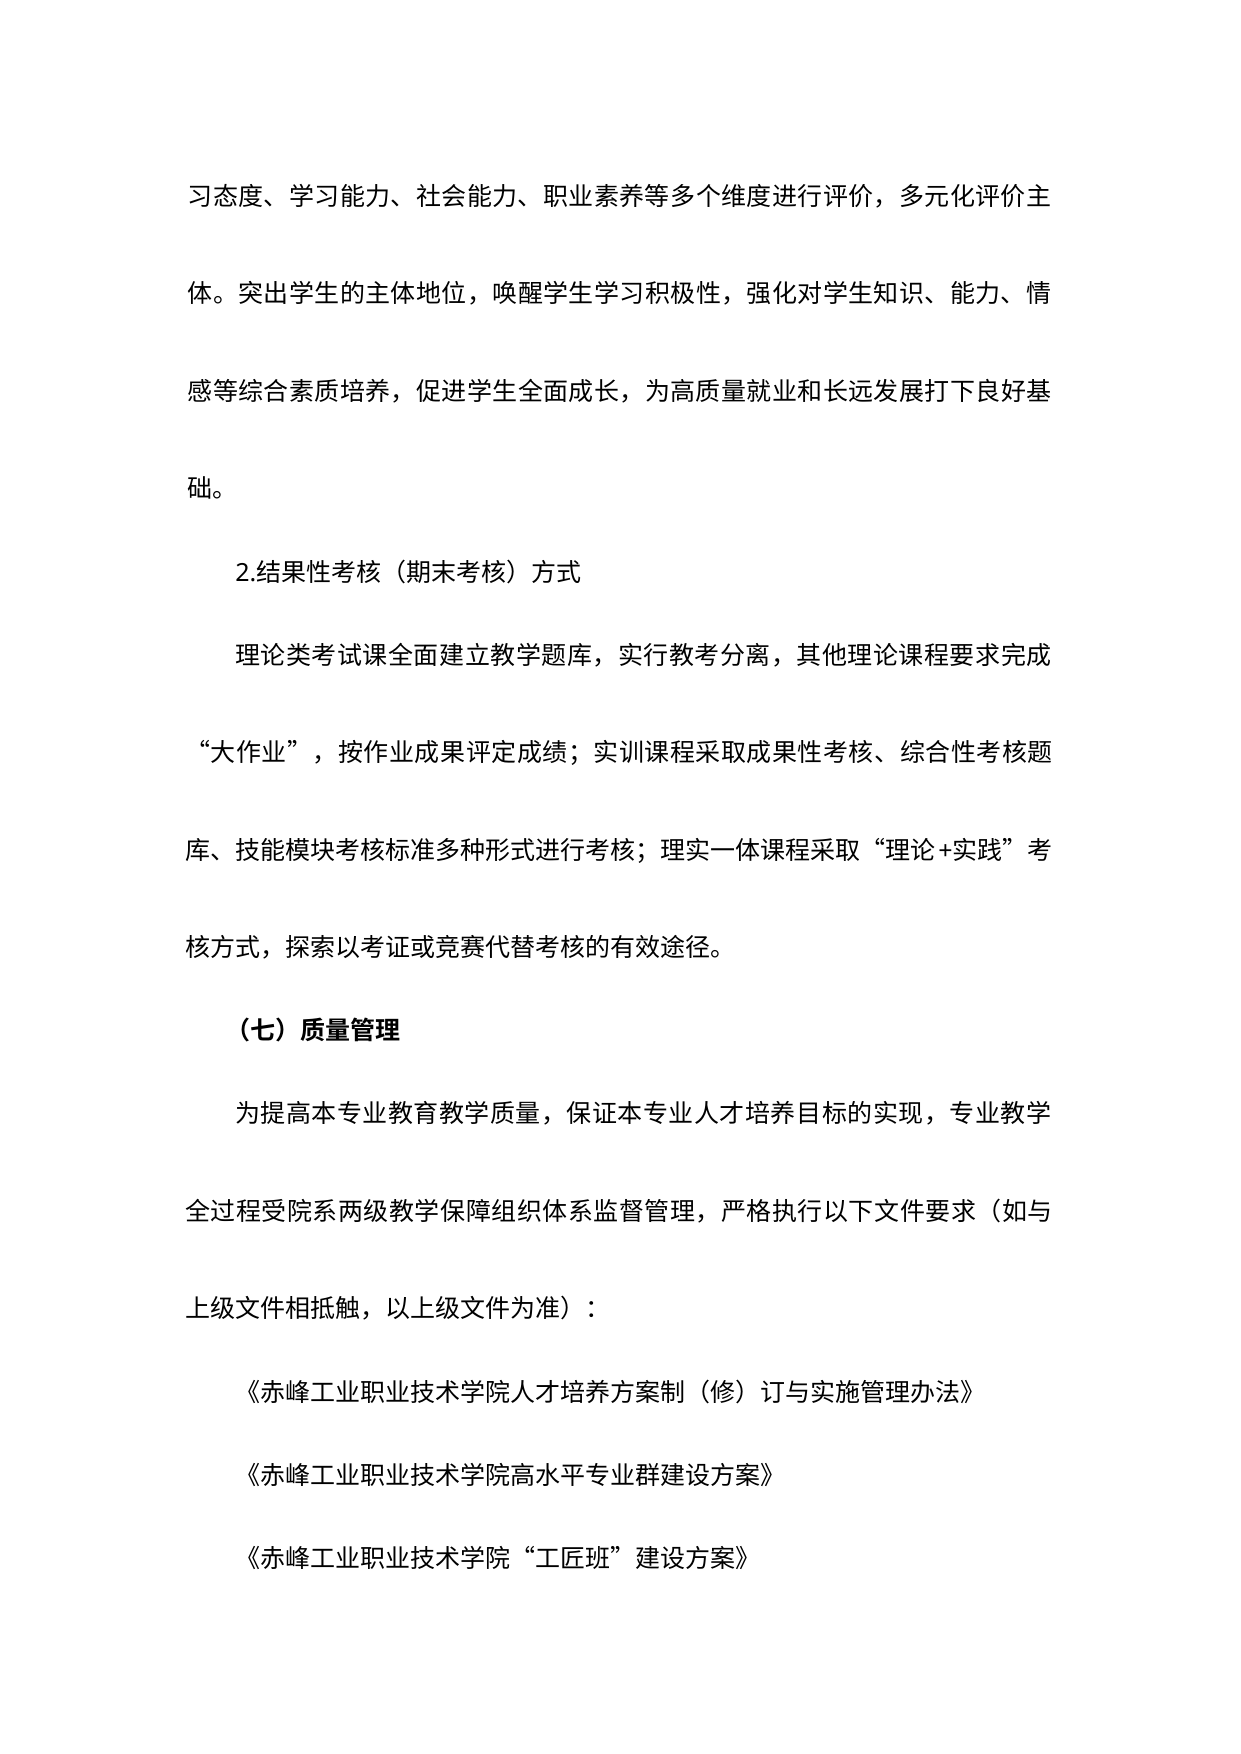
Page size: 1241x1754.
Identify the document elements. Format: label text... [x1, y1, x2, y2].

text 《赤峰工业职业技术学院人才培养方案制（修）订与实施管理办法》 [185, 1358, 1053, 1423]
text 理论类考试课全面建立教学题库，实行教考分离，其他理论课程要求完成“大作业”，按作业成果评定成绩；实训课程采取成果性考核、综合性考核题库、技能模块考核标准多种形式进行考核；理实一体课程采取“理论+实践”考核方式，探索以考证或竞赛代替考核的有效途径。 [185, 621, 1053, 978]
text 《赤峰工业职业技术学院“工匠班”建设方案》 [185, 1524, 1053, 1589]
text （七）质量管理 [225, 996, 1053, 1061]
text 2.结果性考核（期末考核）方式 [185, 538, 1053, 603]
text 《赤峰工业职业技术学院高水平专业群建设方案》 [185, 1441, 1053, 1506]
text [187, 162, 1053, 519]
text 为提高本专业教育教学质量，保证本专业人才培养目标的实现，专业教学全过程受院系两级教学保障组织体系监督管理，严格执行以下文件要求（如与上级文件相抵触，以上级文件为准）： [185, 1079, 1053, 1339]
